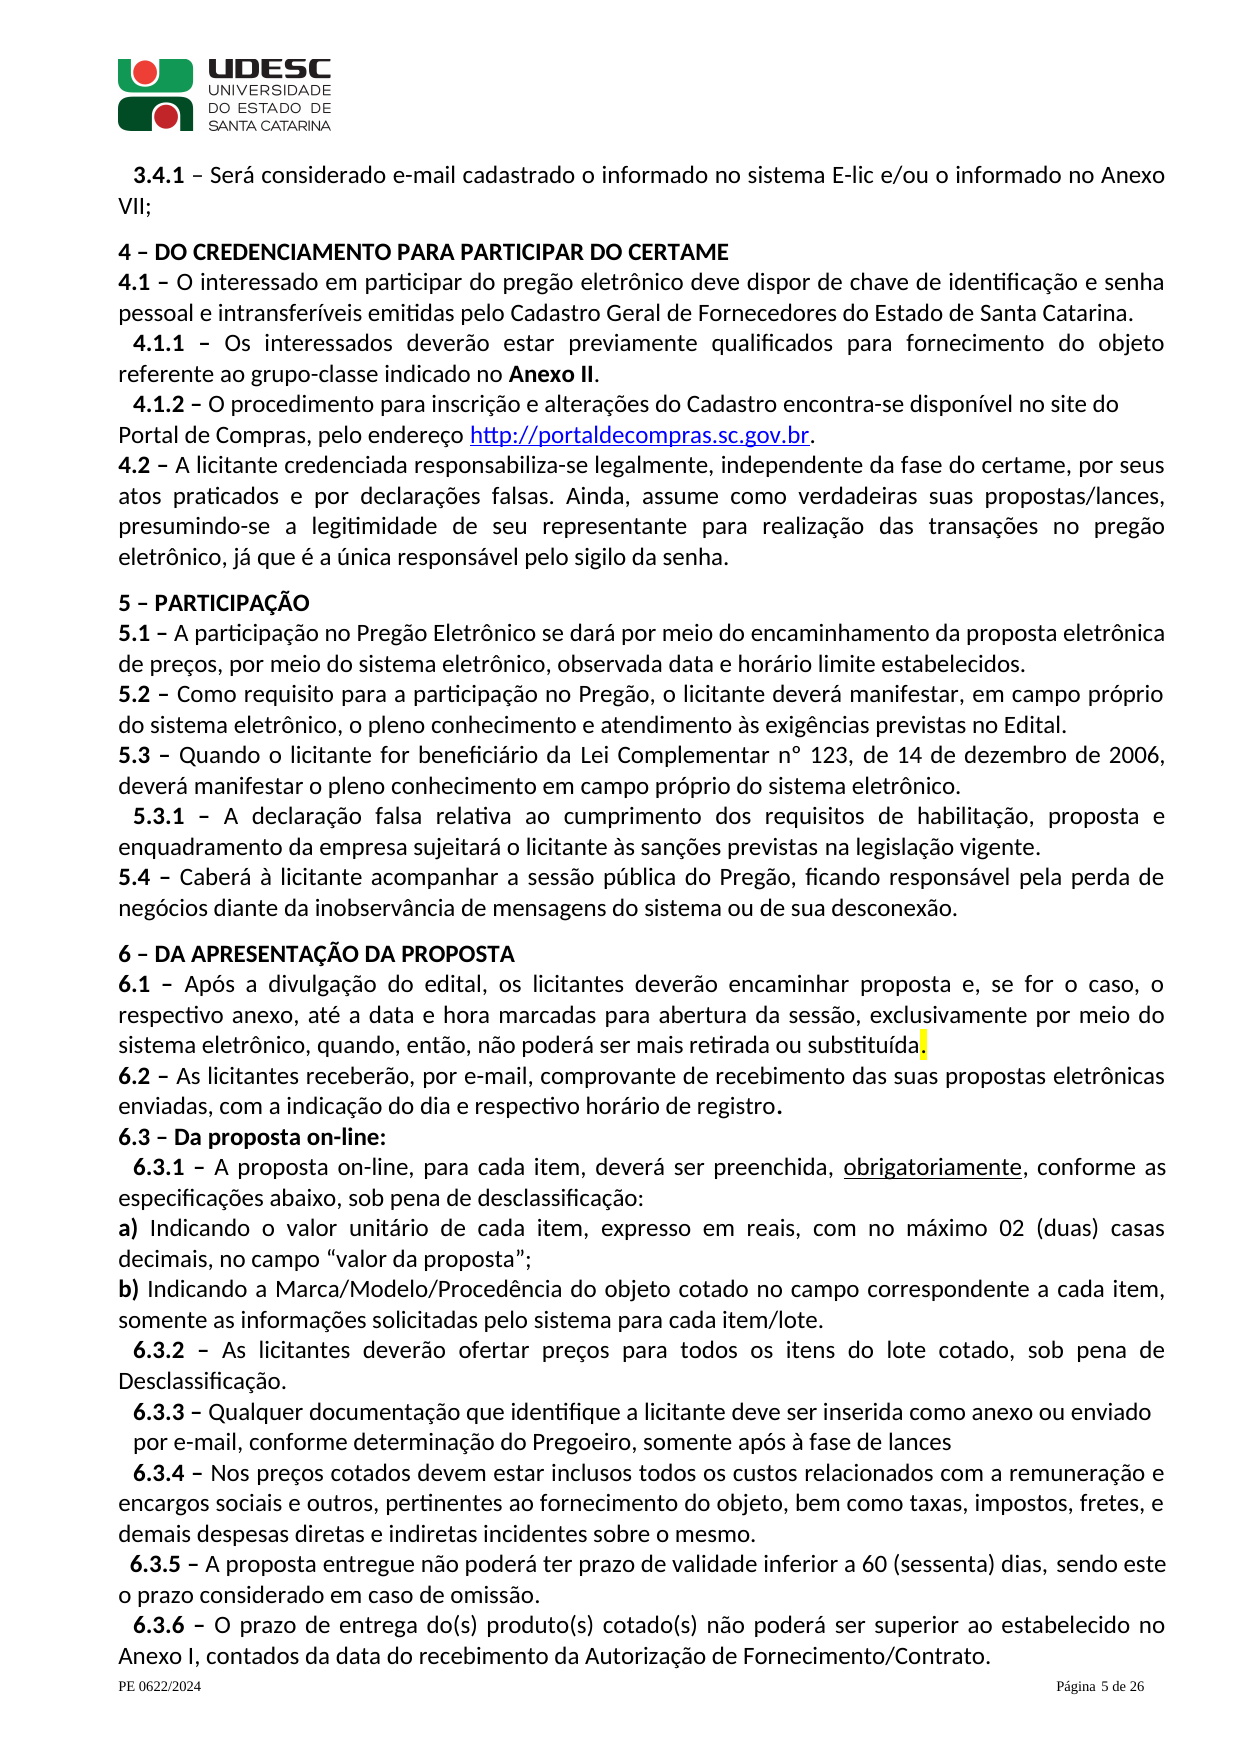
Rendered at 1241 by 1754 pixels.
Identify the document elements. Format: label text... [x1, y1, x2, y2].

text 6.2 – As licitantes receberão, por e-mail, comprovante de recebimento das suas propostas eletrônicas enviadas, com a indicação do dia e respectivo horário de registro. [118, 1060, 1166, 1121]
text 5.4 – Caberá à licitante acompanhar a sessão pública do Pregão, ficando responsável pela perda de negócios diante da inobservância de mensagens do sistema ou de sua desconexão. [118, 861, 1166, 922]
text 4.1.1 – Os interessados deverão estar previamente qualificados para fornecimento do objeto referente ao grupo-classe indicado no Anexo II. [118, 327, 1166, 388]
text por e-mail, conforme determinação do Pregoeiro, somente após à fase de lances [118, 1426, 1166, 1457]
text 4.1.2 – O procedimento para inscrição e alterações do Cadastro encontra-se disponível no site do [118, 388, 1166, 419]
text b) Indicando a Marca/Modelo/Procedência do objeto cotado no campo correspondente a cada item, somente as informações solicitadas pelo sistema para cada item/lote. [118, 1273, 1166, 1334]
text 3.4.1 – Será considerado e-mail cadastrado o informado no sistema E-lic e/ou o informado no Anexo VII; [118, 159, 1166, 220]
text 5.3 – Quando o licitante for beneficiário da Lei Complementar nº 123, de 14 de dezembro de 2006, deverá manifestar o pleno conhecimento em campo próprio do sistema eletrônico. [118, 739, 1166, 800]
picture [118, 59, 331, 131]
text 4 – DO CREDENCIAMENTO PARA PARTICIPAR DO CERTAME [118, 236, 1166, 266]
text 6.3.2 – As licitantes deverão ofertar preços para todos os itens do lote cotado, sob pena de Desclassificação. [118, 1334, 1166, 1396]
text Portal de Compras, pelo endereço http://portaldecompras.sc.gov.br. [118, 419, 1166, 449]
text 4.2 – A licitante credenciada responsabiliza-se legalmente, independente da fase do certame, por seus atos praticados e por declarações falsas. Ainda, assume como verdadeiras suas propostas/lances, presumindo-se a legitimidade de seu representante para realização das transações no pregão eletrônico, já que é a única responsável pelo sigilo da senha. [118, 449, 1166, 571]
text 6.3.1 – A proposta on-line, para cada item, deverá ser preenchida, obrigatoriamente, conforme as especificações abaixo, sob pena de desclassificação: [118, 1151, 1166, 1212]
text a) Indicando o valor unitário de cada item, expresso em reais, com no máximo 02 (duas) casas decimais, no campo “valor da proposta”; [118, 1212, 1166, 1273]
text 6 – DA APRESENTAÇÃO DA PROPOSTA [118, 938, 1166, 968]
text 5.1 – A participação no Pregão Eletrônico se dará por meio do encaminhamento da proposta eletrônica de preços, por meio do sistema eletrônico, observada data e horário limite estabelecidos. [118, 617, 1166, 678]
text 6.1 – Após a divulgação do edital, os licitantes deverão encaminhar proposta e, se for o caso, o respectivo anexo, até a data e hora marcadas para abertura da sessão, exclusivamente por meio do sistema eletrônico, quando, então, não poderá ser mais retirada ou substituída. [118, 968, 1166, 1060]
text 4.1 – O interessado em participar do pregão eletrônico deve dispor de chave de identificação e senha pessoal e intransferíveis emitidas pelo Cadastro Geral de Fornecedores do Estado de Santa Catarina. [118, 266, 1166, 327]
text 6.3.4 – Nos preços cotados devem estar inclusos todos os custos relacionados com a remuneração e encargos sociais e outros, pertinentes ao fornecimento do objeto, bem como taxas, impostos, fretes, e demais despesas diretas e indiretas incidentes sobre o mesmo. 6.3.5 – A proposta entregue não poderá ter prazo de validade inferior a 60 (sessenta) dias, sendo este o prazo considerado em caso de omissão. [118, 1457, 1166, 1609]
text 5.3.1 – A declaração falsa relativa ao cumprimento dos requisitos de habilitação, proposta e enquadramento da empresa sujeitará o licitante às sanções previstas na legislação vigente. [118, 800, 1166, 861]
text 5.2 – Como requisito para a participação no Pregão, o licitante deverá manifestar, em campo próprio do sistema eletrônico, o pleno conhecimento e atendimento às exigências previstas no Edital. [118, 678, 1166, 739]
text 6.3 – Da proposta on-line: [118, 1121, 1166, 1151]
text 5 – PARTICIPAÇÃO [118, 587, 1166, 617]
text 6.3.3 – Qualquer documentação que identifique a licitante deve ser inserida como anexo ou enviado [118, 1396, 1166, 1426]
text 6.3.6 – O prazo de entrega do(s) produto(s) cotado(s) não poderá ser superior ao estabelecido no Anexo I, contados da data do recebimento da Autorização de Fornecimento/Contrato. [118, 1609, 1166, 1670]
